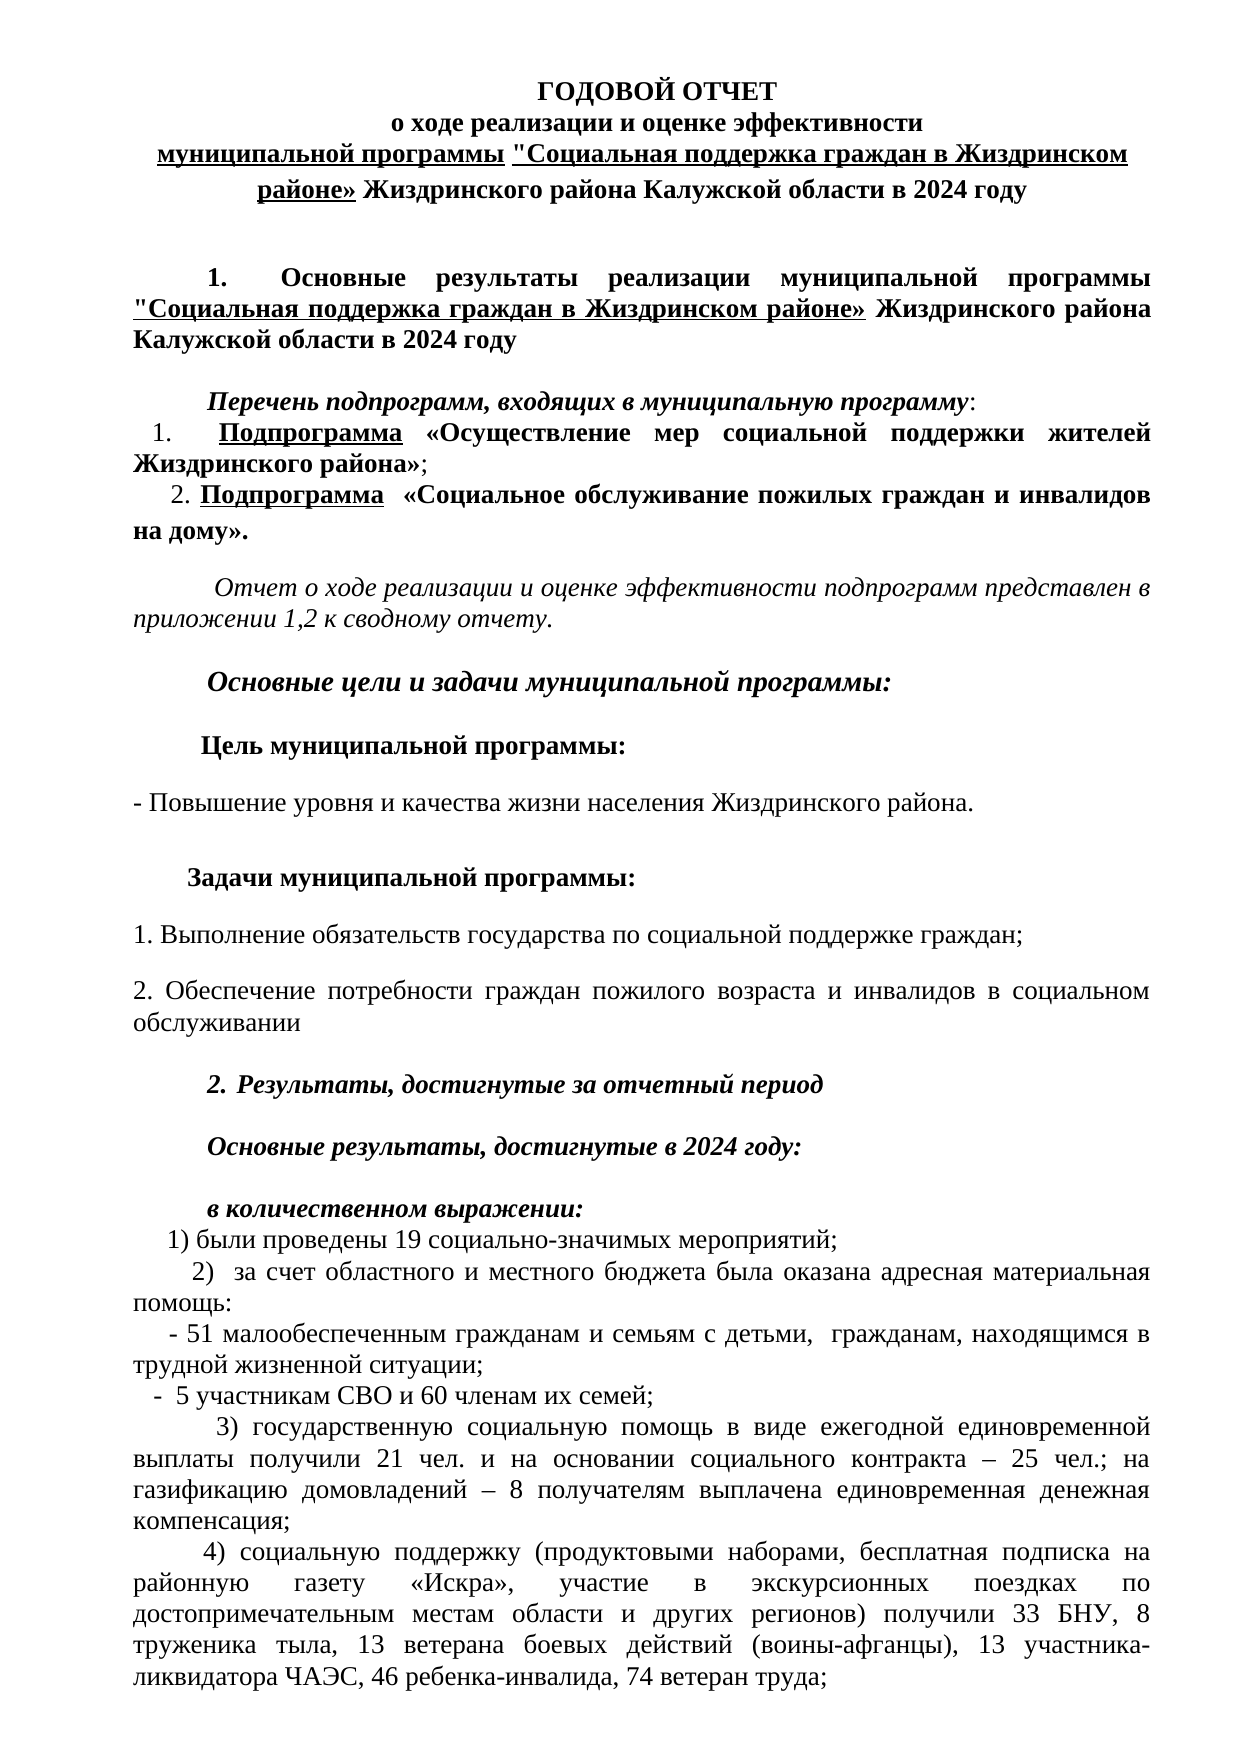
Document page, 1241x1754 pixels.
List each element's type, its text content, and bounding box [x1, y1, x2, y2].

text - 5 участникам СВО и 60 членам их семей; [133, 1379, 1152, 1411]
text Цель муниципальной программы: [133, 729, 1152, 760]
text 2. Подпрограмма «Социальное обслуживание пожилых граждан и инвалидов на дому». [133, 479, 1152, 546]
text Перечень подпрограмм, входящих в муниципальную программу: [133, 385, 1152, 416]
text - 51 малообеспеченным гражданам и семьям с детьми, гражданам, находящимся в трудной жизненной ситуации; [133, 1317, 1152, 1379]
text Основные цели и задачи муниципальной программы: [133, 664, 1152, 698]
text Основные результаты, достигнутые в 2024 году: [133, 1130, 1152, 1161]
text 1. Выполнение обязательств государства по социальной поддержке граждан; [133, 918, 1152, 949]
text 3) государственную социальную помощь в виде ежегодной единовременной выплаты получили 21 чел. и на основании социального контракта – 25 чел.; на газификацию домовладений – 8 получателям выплачена единовременная денежная компенсация; [133, 1411, 1152, 1535]
text 2) за счет областного и местного бюджета была оказана адресная материальная помощь: [133, 1255, 1152, 1317]
text Отчет о ходе реализации и оценке эффективности подпрограмм представлен в приложении 1,2 к сводному отчету. [133, 571, 1152, 633]
text 1. Подпрограмма «Осуществление мер социальной поддержки жителей Жиздринского района»; [133, 416, 1152, 479]
text ГОДОВОЙ ОТЧЕТ [133, 75, 1181, 106]
list Результаты, достигнутые за отчетный период [133, 1068, 1152, 1099]
text в количественном выражении: [133, 1192, 1152, 1224]
text Задачи муниципальной программы: [133, 861, 1152, 892]
text 4) социальную поддержку (продуктовыми наборами, бесплатная подписка на районную газету «Искра», участие в экскурсионных поездках по достопримечательным местам области и других регионов) получили 33 БНУ, 8 труженика тыла, 13 ветерана боевых действий (воины-афганцы), 13 участника-ликвидатора ЧАЭС, 46 ребенка-инвалида, 74 ветеран труда; [133, 1535, 1152, 1691]
text 2. Обеспечение потребности граждан пожилого возраста и инвалидов в социальном обслуживании [133, 974, 1152, 1037]
text о ходе реализации и оценке эффективности [133, 106, 1181, 137]
text муниципальной программы "Социальная поддержка граждан в Жиздринском районе» Жиздринского района Калужской области в 2024 году [133, 137, 1152, 204]
list Основные результаты реализации муниципальной программы "Социальная поддержка граждан в Жиздринском районе» Жиздринского района Калужской области в 2024 году [133, 261, 1152, 354]
text 1) были проведены 19 социально-значимых мероприятий; [133, 1224, 1152, 1255]
text - Повышение уровня и качества жизни населения Жиздринского района. [133, 786, 1152, 817]
